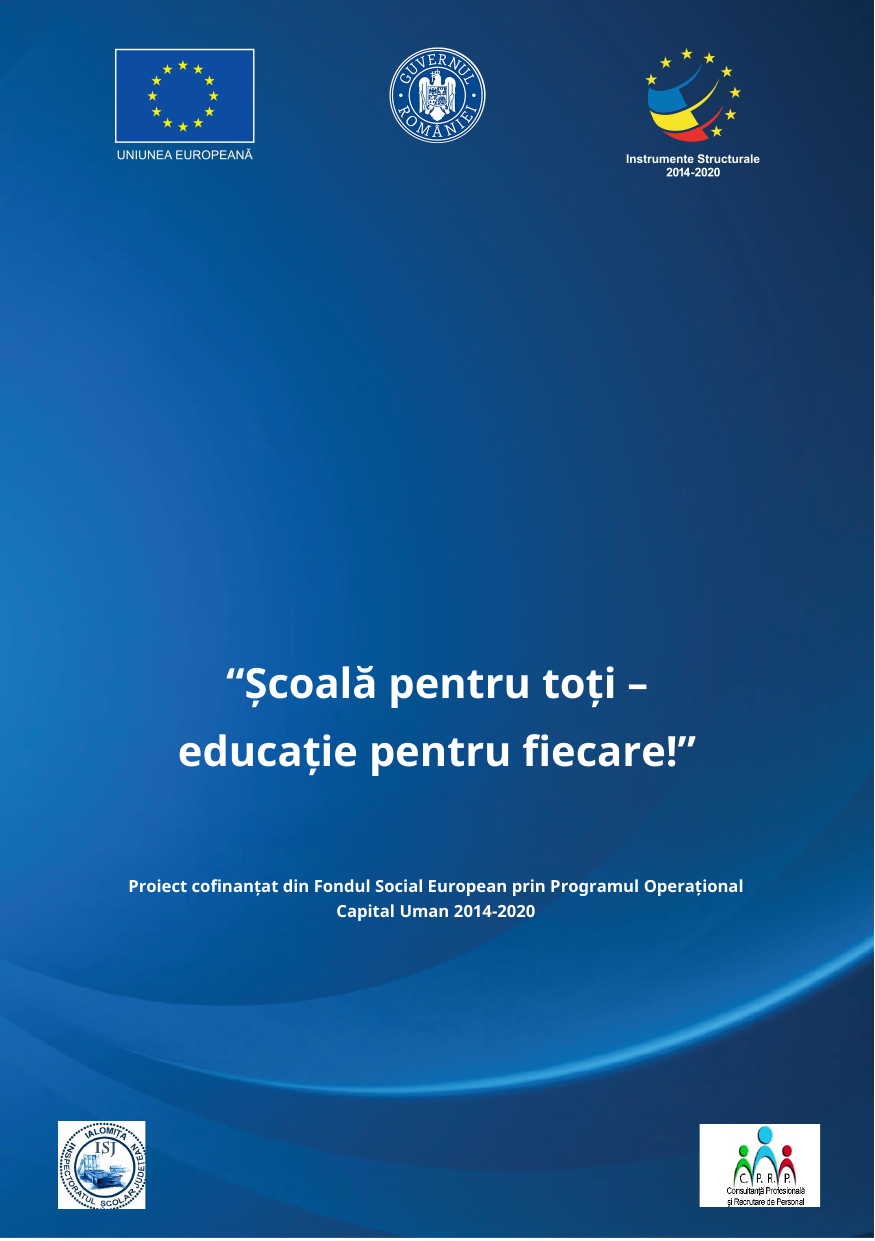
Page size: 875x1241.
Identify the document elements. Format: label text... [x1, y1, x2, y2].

text Proiect cofinanțat din Fondul Social European prin Programul Operațional Capital Uman 2014-2020 [119, 875, 753, 922]
picture [0, 0, 874, 1238]
text educație pentru fiecare!” [119, 722, 755, 778]
text “Școală pentru toți – [119, 654, 755, 711]
